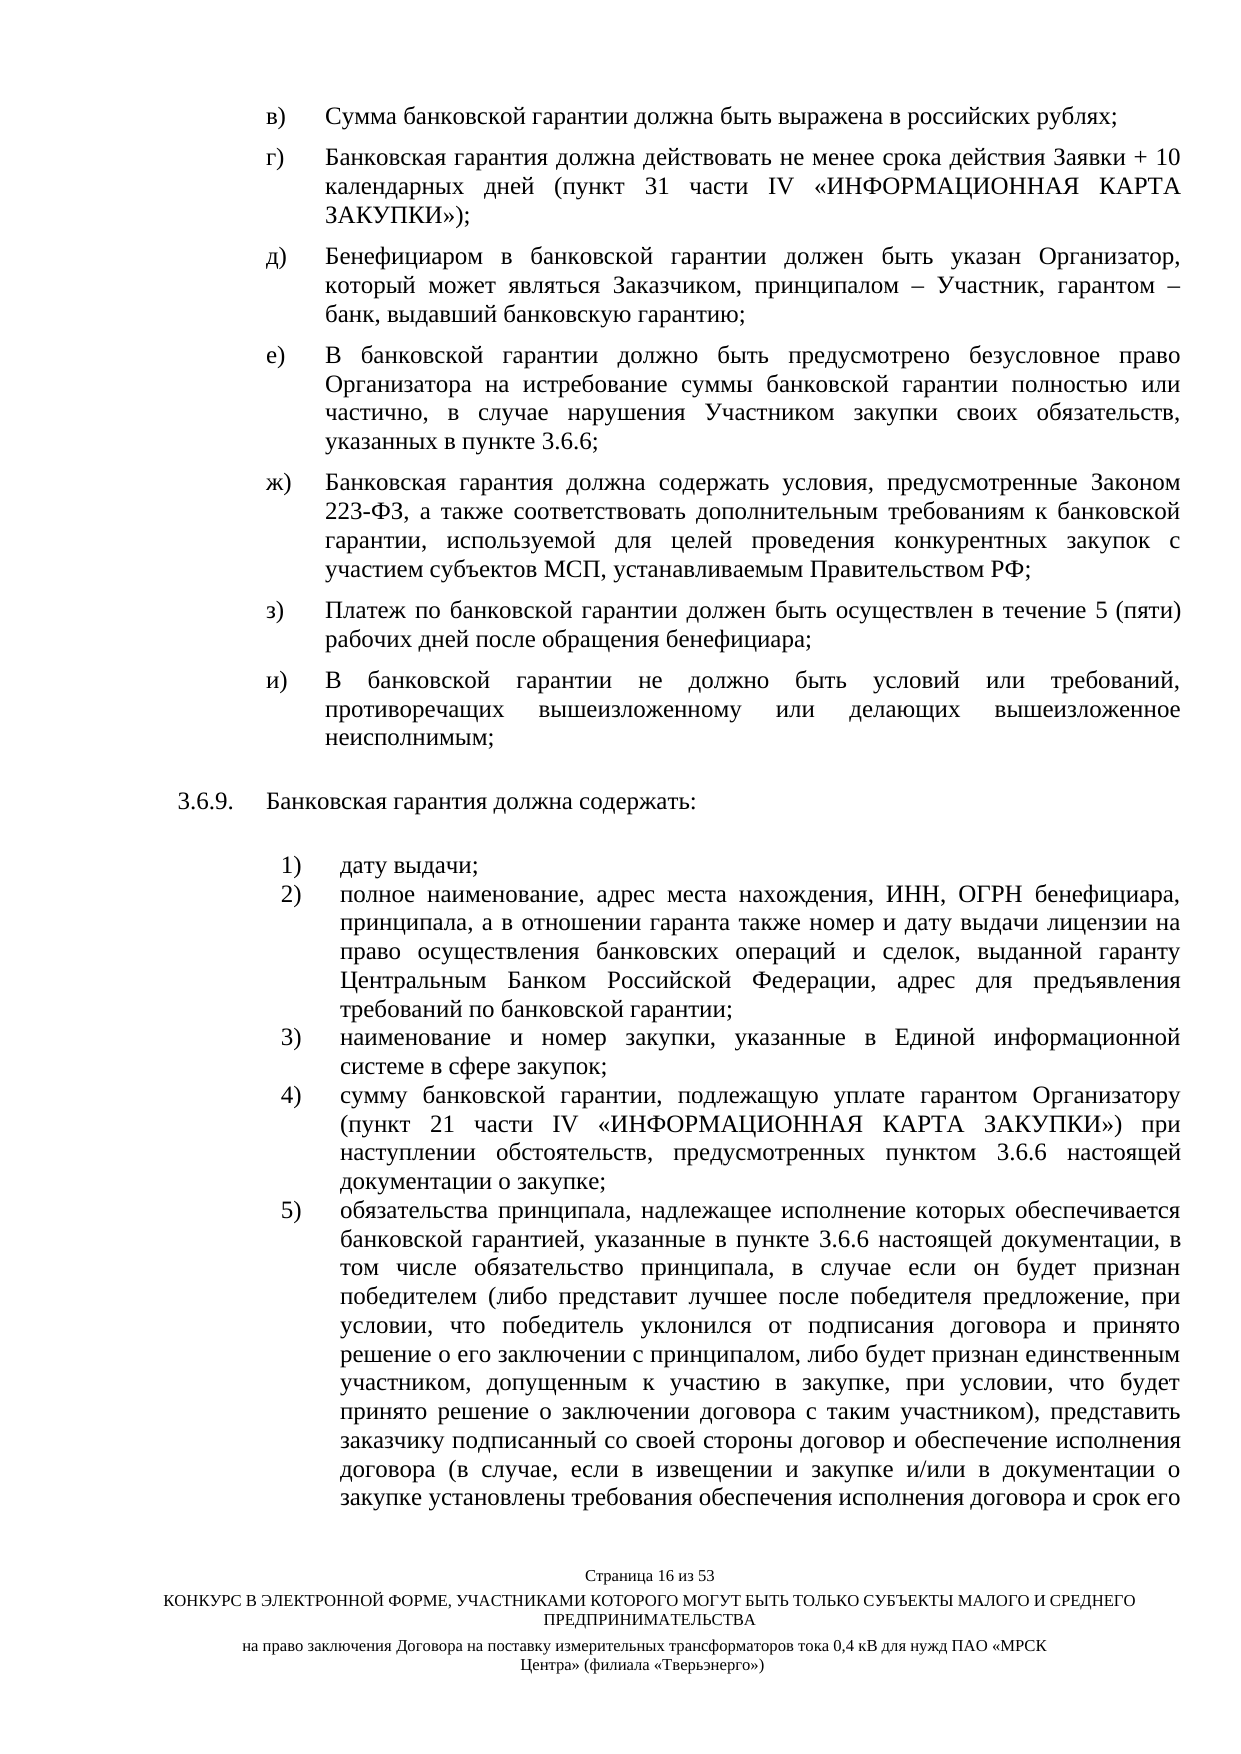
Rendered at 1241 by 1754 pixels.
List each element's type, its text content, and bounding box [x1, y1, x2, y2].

list Платеж по банковской гарантии должен быть осуществлен в течение 5 (пяти) рабочих дней после обращения бенефициара; [266, 595, 1181, 652]
subtitle Банковская гарантия должна содержать: [118, 786, 1181, 815]
list Сумма банковской гарантии должна быть выражена в российских рублях; [266, 101, 1181, 130]
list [281, 1195, 1181, 1511]
list дату выдачи; [281, 850, 1181, 879]
list Банковская гарантия должна содержать условия, предусмотренные Законом 223-ФЗ, а также соответствовать дополнительным требованиям к банковской гарантии, используемой для целей проведения конкурентных закупок с участием субъектов МСП, устанавливаемым Правительством РФ; [266, 467, 1181, 582]
list Банковская гарантия должна действовать не менее срока действия Заявки + 10 календарных дней (пункт 31 части IV «ИНФОРМАЦИОННАЯ КАРТА ЗАКУПКИ»); [266, 142, 1181, 229]
list наименование и номер закупки, указанные в Единой информационной системе в сфере закупок; [281, 1022, 1181, 1080]
list полное наименование, адрес места нахождения, ИНН, ОГРН бенефициара, принципала, а в отношении гаранта также номер и дату выдачи лицензии на право осуществления банковских операций и сделок, выданной гаранту Центральным Банком Российской Федерации, адрес для предъявления требований по банковской гарантии; [281, 879, 1181, 1022]
list В банковской гарантии должно быть предусмотрено безусловное право Организатора на истребование суммы банковской гарантии полностью или частично, в случае нарушения Участником закупки своих обязательств, указанных в пункте 3.6.6; [266, 340, 1181, 455]
list сумму банковской гарантии, подлежащую уплате гарантом Организатору (пункт 21 части IV «ИНФОРМАЦИОННАЯ КАРТА ЗАКУПКИ») при наступлении обстоятельств, предусмотренных пунктом 3.6.6 настоящей документации о закупке; [281, 1080, 1181, 1195]
list В банковской гарантии не должно быть условий или требований, противоречащих вышеизложенному или делающих вышеизложенное неисполнимым; [266, 665, 1181, 751]
list Бенефициаром в банковской гарантии должен быть указан Организатор, который может являться Заказчиком, принципалом – Участник, гарантом – банк, выдавший банковскую гарантию; [266, 241, 1181, 327]
